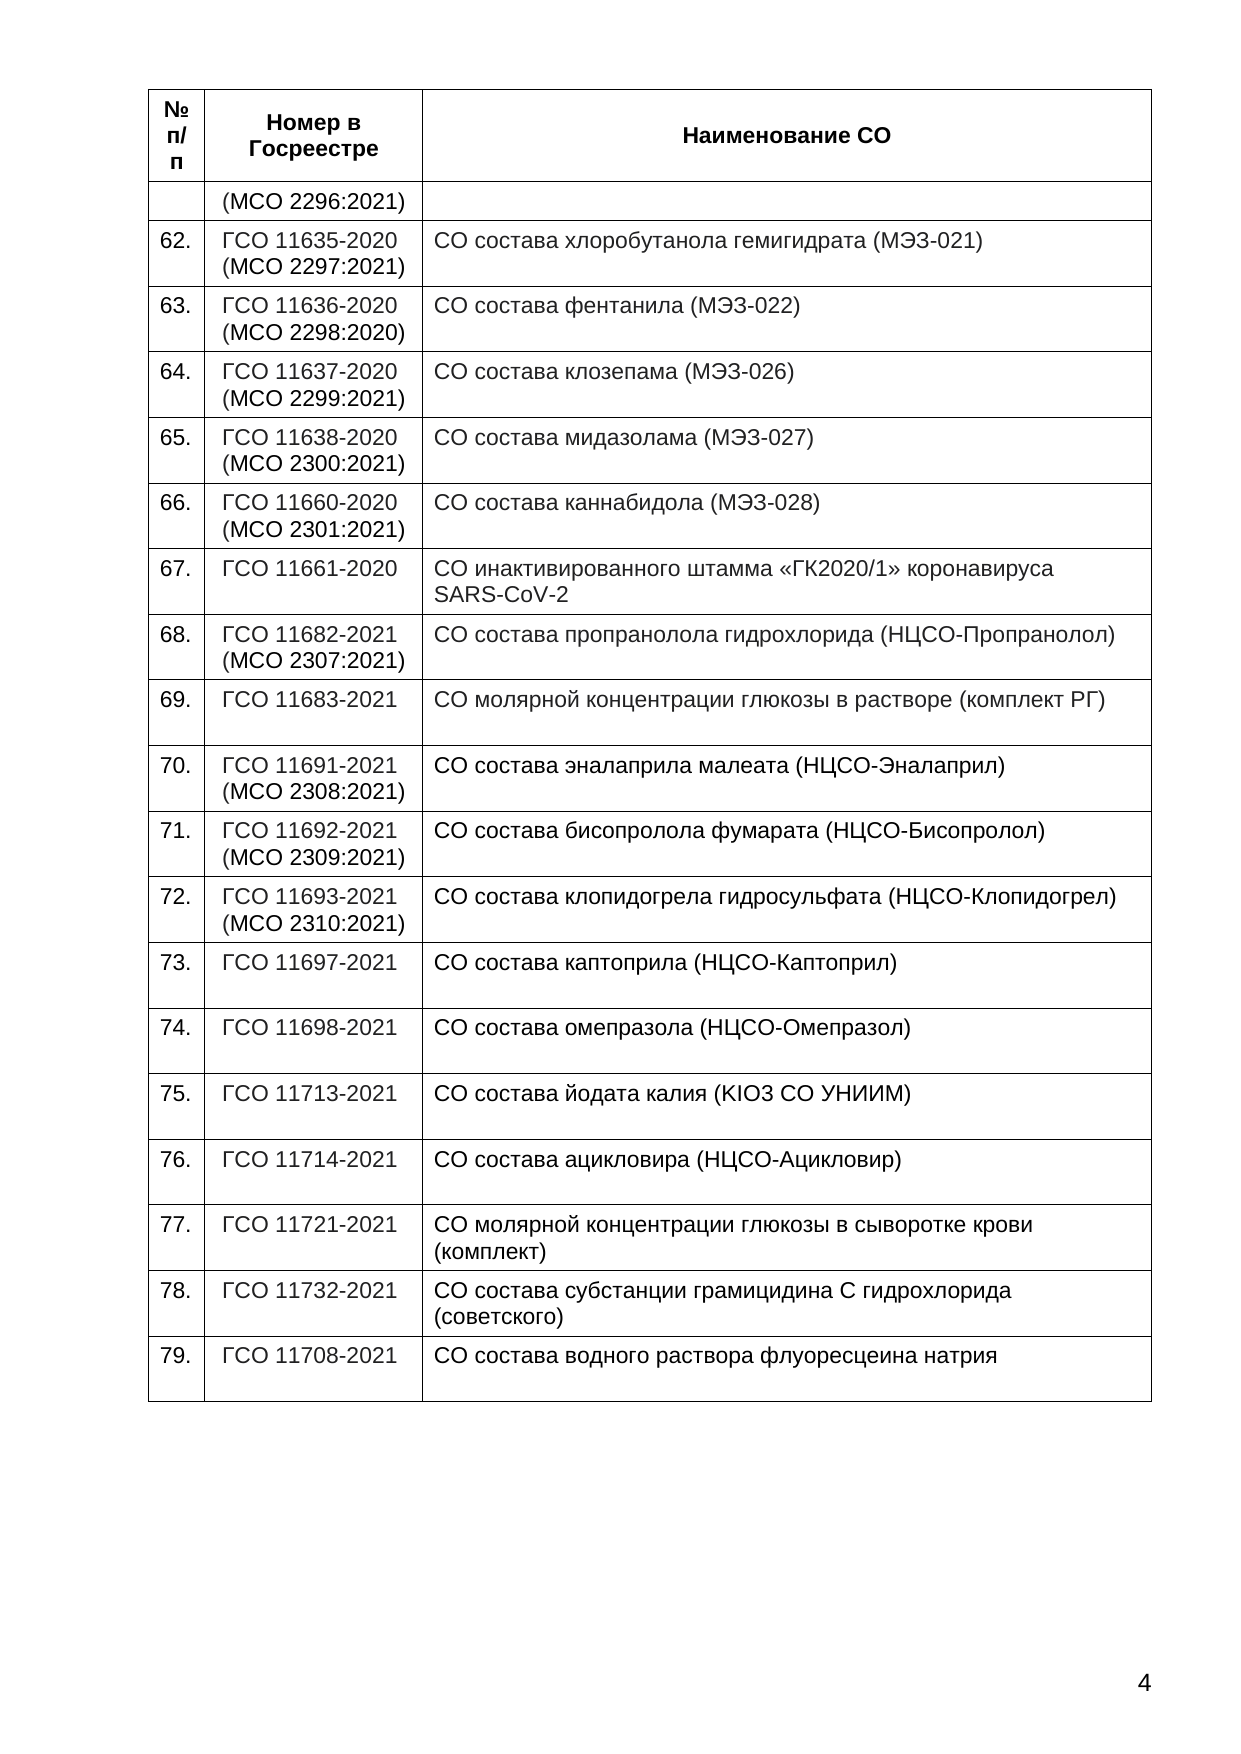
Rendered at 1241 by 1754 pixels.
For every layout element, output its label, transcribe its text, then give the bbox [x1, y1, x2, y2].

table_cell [423, 182, 1151, 220]
table_header № п/п [149, 90, 204, 181]
table_cell ГСО 11692-2021 (МСО 2309:2021) [205, 812, 422, 876]
table_header Наименование СО [423, 90, 1151, 181]
table_cell СО молярной концентрации глюкозы в растворе (комплект РГ) [423, 680, 1151, 745]
table_cell СО состава мидазолама (МЭЗ-027) [423, 418, 1151, 482]
table_cell ГСО 11721-2021 [205, 1205, 422, 1270]
table_cell [149, 1074, 204, 1139]
table_cell СО состава каннабидола (МЭЗ-028) [423, 484, 1151, 548]
table_cell СО состава хлоробутанола гемигидрата (МЭЗ-021) [423, 221, 1151, 286]
table_cell ГСО 11698-2021 [205, 1009, 422, 1073]
table_cell [149, 877, 204, 942]
table_cell ГСО 11713-2021 [205, 1074, 422, 1139]
table_cell [149, 943, 204, 1007]
table_cell ГСО 11732-2021 [205, 1271, 422, 1336]
table_cell [149, 1205, 204, 1270]
table_cell ГСО 11634-2020 (МСО 2296:2021) [205, 182, 422, 220]
table_cell [149, 1337, 204, 1401]
table_cell [149, 418, 204, 482]
table_cell [149, 812, 204, 876]
table_cell СО инактивированного штамма «ГК2020/1» коронавируса SARS-CoV-2 [423, 549, 1151, 614]
table_cell [149, 1009, 204, 1073]
table_cell СО состава бисопролола фумарата (НЦСО-Бисопролол) [423, 812, 1151, 876]
table_cell СО состава водного раствора флуоресцеина натрия [423, 1337, 1151, 1401]
table_cell ГСО 11660-2020 (МСО 2301:2021) [205, 484, 422, 548]
table_cell ГСО 11637-2020 (МСО 2299:2021) [205, 352, 422, 417]
table_cell СО состава клопидогрела гидросульфата (НЦСО-Клопидогрел) [423, 877, 1151, 942]
table_cell [149, 287, 204, 351]
table_cell [149, 484, 204, 548]
table_cell [149, 615, 204, 679]
table_cell [149, 1271, 204, 1336]
table_cell СО состава клозепама (МЭЗ-026) [423, 352, 1151, 417]
table_cell ГСО 11697-2021 [205, 943, 422, 1007]
table_cell СО состава каптоприла (НЦСО-Каптоприл) [423, 943, 1151, 1007]
table_cell [149, 221, 204, 286]
table_cell ГСО 11661-2020 [205, 549, 422, 614]
table_cell СО молярной концентрации глюкозы в сыворотке крови (комплект) [423, 1205, 1151, 1270]
table_cell СО состава йодата калия (KIO3 СО УНИИМ) [423, 1074, 1151, 1139]
table_cell ГСО 11693-2021 (МСО 2310:2021) [205, 877, 422, 942]
table_cell ГСО 11714-2021 [205, 1140, 422, 1204]
table_header Номер в Госреестре [205, 90, 422, 181]
table_cell [149, 746, 204, 811]
table_cell ГСО 11708-2021 [205, 1337, 422, 1401]
table_cell СО состава пропранолола гидрохлорида (НЦСО-Пропранолол) [423, 615, 1151, 679]
table_cell СО состава фентанила (МЭЗ-022) [423, 287, 1151, 351]
table_cell ГСО 11638-2020 (МСО 2300:2021) [205, 418, 422, 482]
table_cell [149, 352, 204, 417]
table_cell ГСО 11682-2021 (МСО 2307:2021) [205, 615, 422, 679]
table_cell [149, 549, 204, 614]
table_cell СО состава омепразола (НЦСО-Омепразол) [423, 1009, 1151, 1073]
table_cell СО состава субстанции грамицидина C гидрохлорида (советского) [423, 1271, 1151, 1336]
table_cell ГСО 11636-2020 (МСО 2298:2020) [205, 287, 422, 351]
table_cell СО состава ацикловира (НЦСО-Ацикловир) [423, 1140, 1151, 1204]
table_cell ГСО 11691-2021 (МСО 2308:2021) [205, 746, 422, 811]
table_cell [149, 1140, 204, 1204]
table_cell [149, 680, 204, 745]
table_cell [149, 182, 204, 220]
table_cell ГСО 11635-2020 (МСО 2297:2021) [205, 221, 422, 286]
table_cell СО состава эналаприла малеата (НЦСО-Эналаприл) [423, 746, 1151, 811]
table_cell ГСО 11683-2021 [205, 680, 422, 745]
